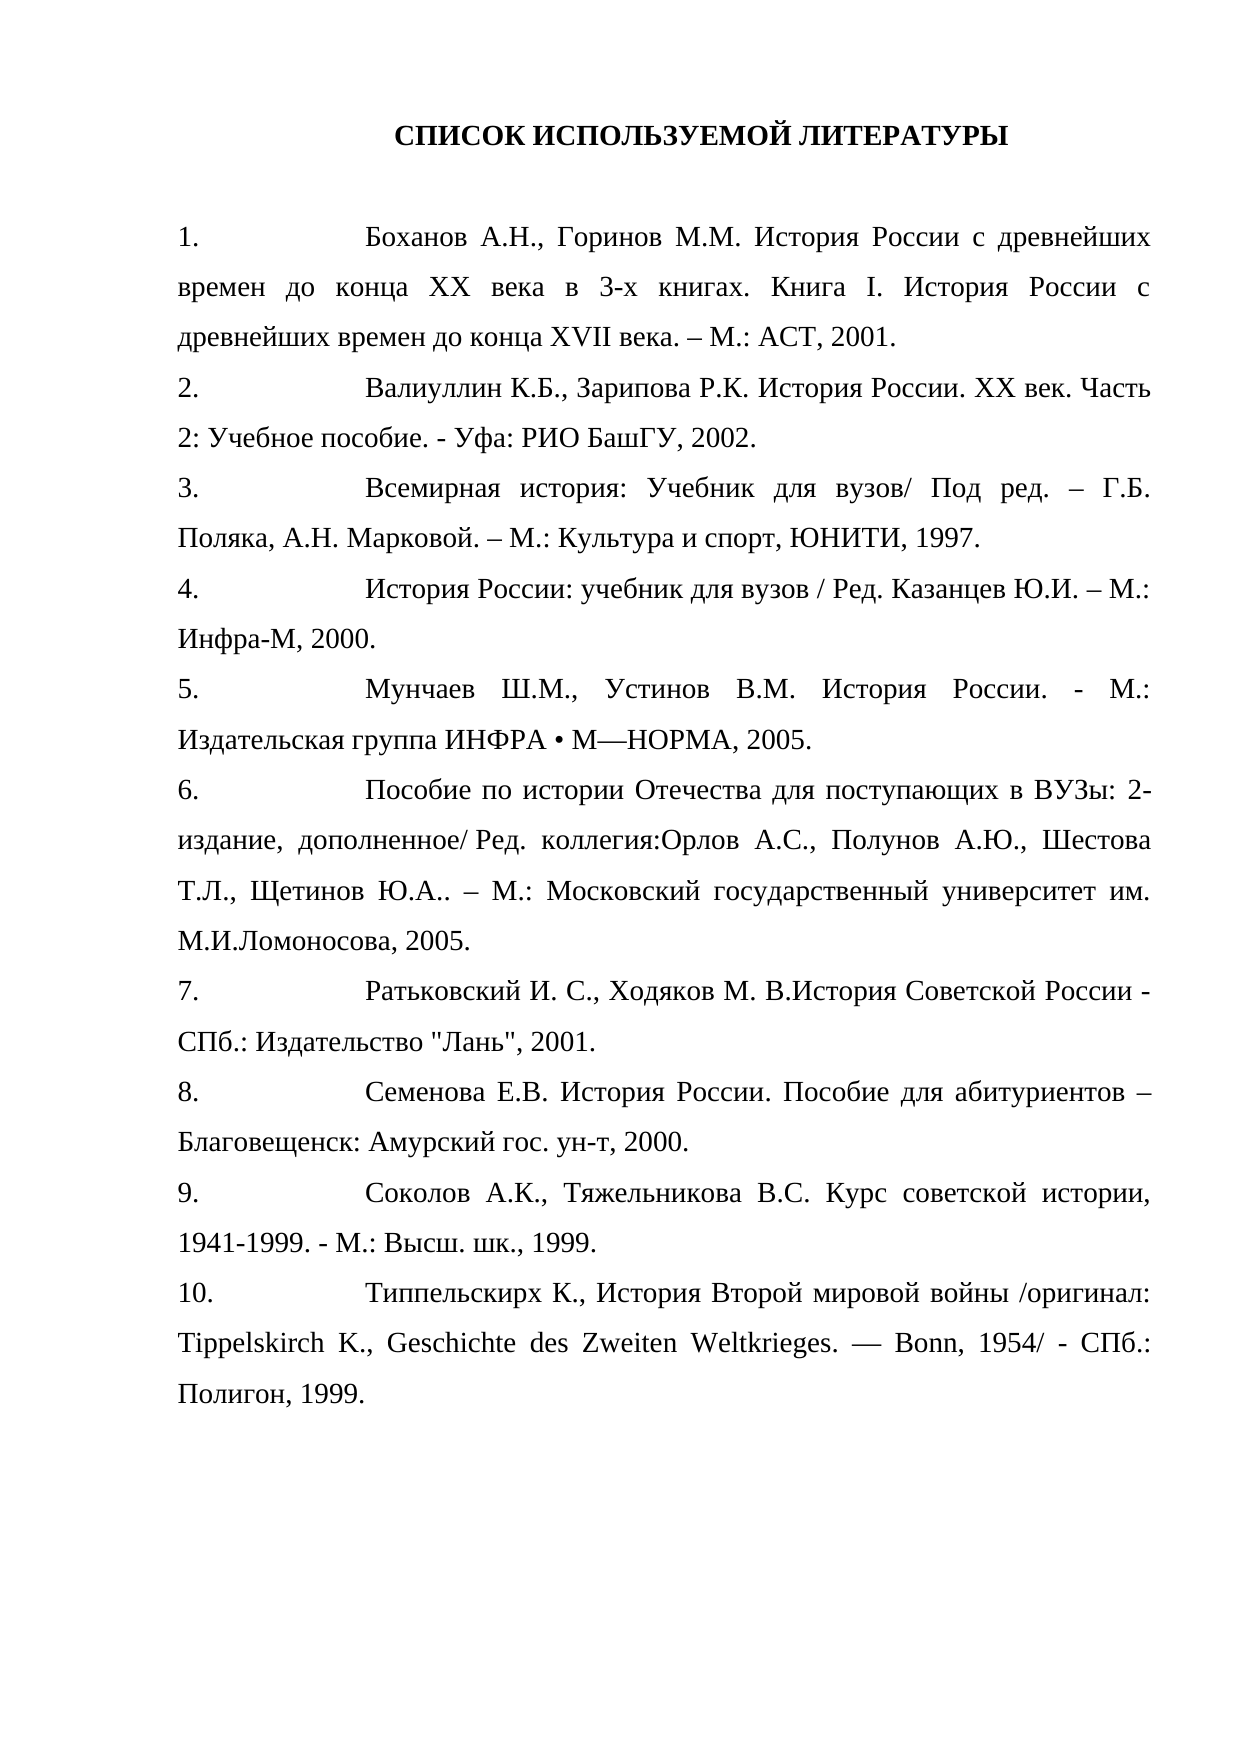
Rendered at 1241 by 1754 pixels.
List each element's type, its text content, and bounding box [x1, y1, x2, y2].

list Боханов А.Н., Горинов М.М. История России с древнейших времен до конца XX века в 3-х книгах. Книга I. История России с древнейших времен до конца XVII века. – М.: АСТ, 2001. [177, 219, 1152, 353]
list Типпельскирх К., История Второй мировой войны /оригинал: Tippelskirch K., Geschichte des Zweiten Weltkrieges. — Bonn, 1954/ - СПб.: Полигон, 1999. [177, 1275, 1152, 1409]
text Список используемой литературы [177, 118, 1152, 152]
list Ратьковский И. С., Ходяков М. В.История Советской России - СПб.: Издательство "Лань", 2001. [177, 973, 1152, 1057]
list Пособие по истории Отечества для поступающих в ВУЗы: 2-издание, дополненное/ Ред. коллегия:Орлов А.С., Полунов А.Ю., Шестова Т.Л., Щетинов Ю.А.. – М.: Московский государственный университет им. М.И.Ломоносова, 2005. [177, 772, 1152, 957]
list Валиуллин К.Б., Зарипова Р.К. История России. XX век. Часть 2: Учебное пособие. - Уфа: РИО БашГУ, 2002. [177, 370, 1152, 453]
list Семенова Е.В. История России. Пособие для абитуриентов – Благовещенск: Амурский гос. ун-т, 2000. [177, 1074, 1152, 1158]
list Соколов А.К., Тяжельникова В.С. Курс советской истории, 1941-1999. - М.: Высш. шк., 1999. [177, 1175, 1152, 1258]
list Всемирная история: Учебник для вузов/ Под ред. – Г.Б. Поляка, А.Н. Марковой. – М.: Культура и спорт, ЮНИТИ, 1997. [177, 470, 1152, 554]
list История России: учебник для вузов / Ред. Казанцев Ю.И. – М.: Инфра-М, 2000. [177, 571, 1152, 655]
list Мунчаев Ш.М., Устинов В.М. История России. - М.: Издательская группа ИНФРА • М—НОРМА, 2005. [177, 672, 1152, 755]
